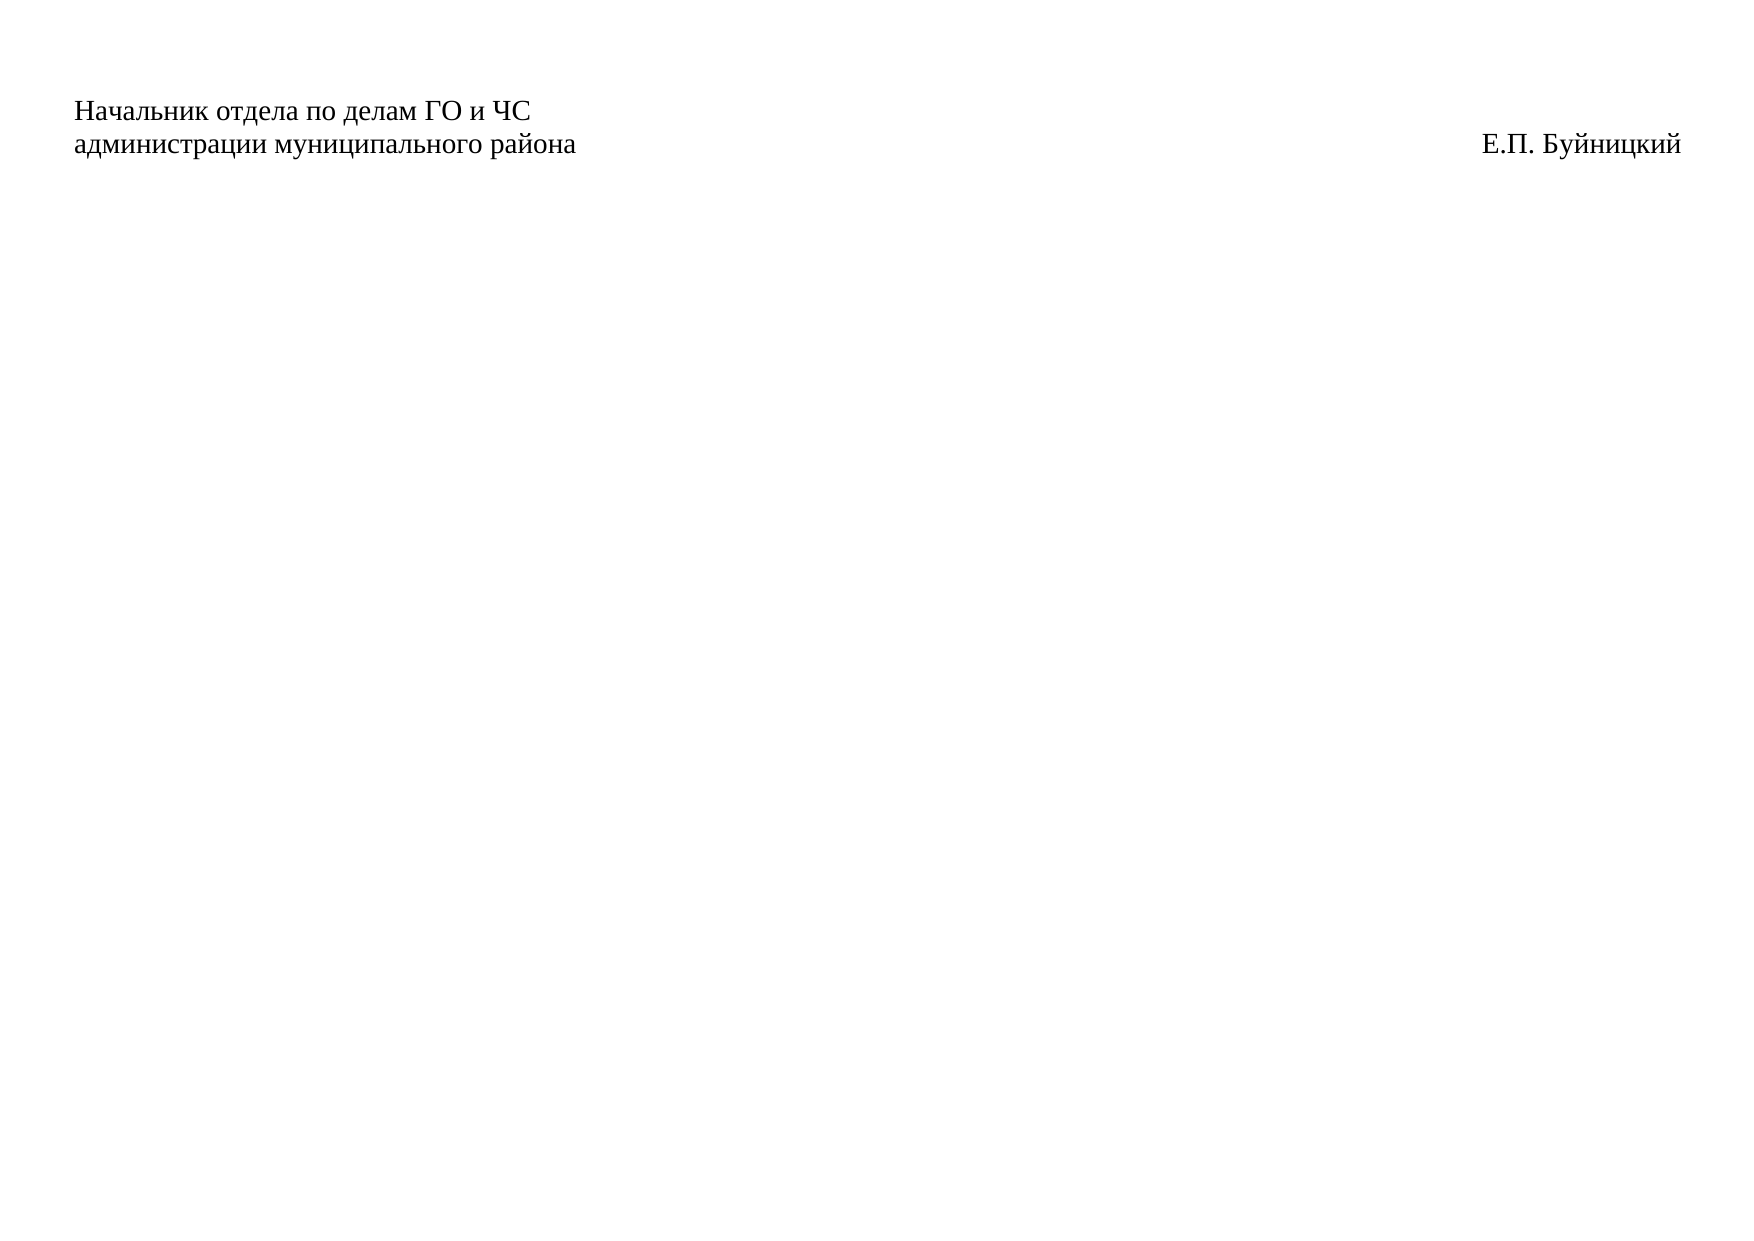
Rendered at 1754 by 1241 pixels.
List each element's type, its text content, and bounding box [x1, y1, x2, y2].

text администрации муниципального района Е.П. Буйницкий [74, 126, 1695, 160]
text Начальник отдела по делам ГО и ЧС [74, 93, 1695, 126]
